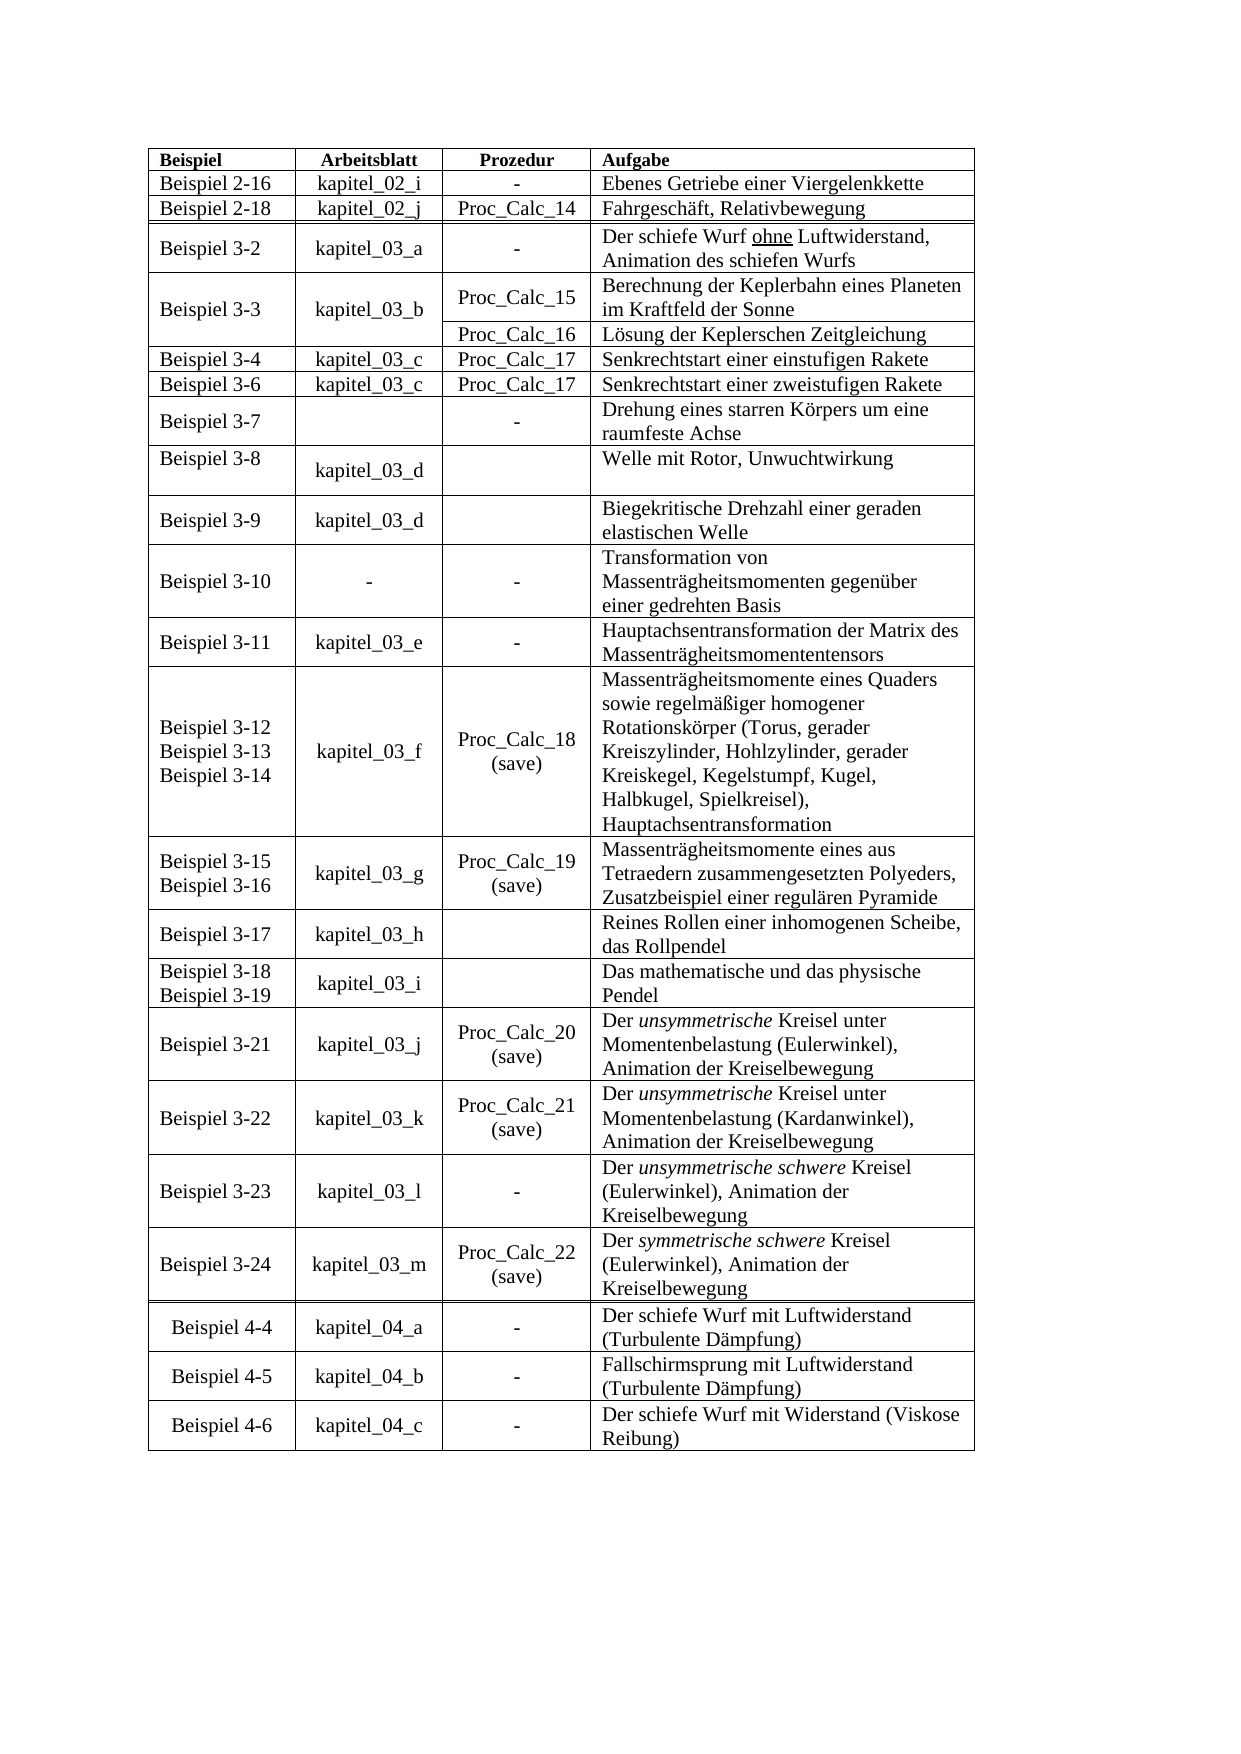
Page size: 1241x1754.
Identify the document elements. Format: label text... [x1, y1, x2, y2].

table_cell Proc_Calc_18 (save) [443, 667, 590, 836]
table_cell kapitel_03_d [296, 446, 442, 494]
table_cell kapitel_03_m [296, 1228, 442, 1300]
table_cell kapitel_03_i [296, 959, 442, 1007]
table_cell Beispiel 3-8 [149, 446, 295, 494]
table_cell - [443, 397, 590, 445]
table_cell Beispiel 3-3 [149, 273, 295, 346]
table_cell Lösung der Keplerschen Zeitgleichung [591, 322, 974, 346]
table_header Arbeitsblatt [296, 149, 442, 170]
table_cell Der unsymmetrische Kreisel unter Momentenbelastung (Eulerwinkel), Animation der Kreiselbewegung [591, 1008, 974, 1080]
table_cell kapitel_03_f [296, 667, 442, 836]
table_cell [443, 446, 590, 494]
table_cell Beispiel 3-21 [149, 1008, 295, 1080]
table_cell kapitel_02_i [296, 171, 442, 195]
table_cell - [443, 1303, 590, 1351]
table_cell - [443, 224, 590, 272]
table_cell kapitel_03_c [296, 347, 442, 371]
table_cell Senkrechtstart einer zweistufigen Rakete [591, 372, 974, 396]
table_cell Proc_Calc_20 (save) [443, 1008, 590, 1080]
table_cell kapitel_04_a [296, 1303, 442, 1351]
table_cell [443, 496, 590, 544]
table_cell Massenträgheitsmomente eines aus Tetraedern zusammengesetzten Polyeders, Zusatzbeispiel einer regulären Pyramide [591, 837, 974, 909]
table_cell Ebenes Getriebe einer Viergelenkkette [591, 171, 974, 195]
table_cell [443, 959, 590, 1007]
table_cell Proc_Calc_16 [443, 322, 590, 346]
table_cell Beispiel 3-22 [149, 1081, 295, 1153]
table_cell Der schiefe Wurf mit Widerstand (Viskose Reibung) [591, 1401, 974, 1449]
table_cell Fallschirmsprung mit Luftwiderstand (Turbulente Dämpfung) [591, 1352, 974, 1400]
table_cell kapitel_03_j [296, 1008, 442, 1080]
table_cell Proc_Calc_22 (save) [443, 1228, 590, 1300]
table_cell - [443, 1401, 590, 1449]
table_cell kapitel_03_g [296, 837, 442, 909]
table_header Beispiel [149, 149, 295, 170]
table_cell Der schiefe Wurf mit Luftwiderstand (Turbulente Dämpfung) [591, 1303, 974, 1351]
table_cell Beispiel 3-15 Beispiel 3-16 [149, 837, 295, 909]
table_cell Senkrechtstart einer einstufigen Rakete [591, 347, 974, 371]
table_cell Beispiel 3-23 [149, 1155, 295, 1227]
table_cell [443, 910, 590, 958]
table_cell Der unsymmetrische schwere Kreisel (Eulerwinkel), Animation der Kreiselbewegung [591, 1155, 974, 1227]
table_cell Transformation von Massenträgheitsmomenten gegenüber einer gedrehten Basis [591, 545, 974, 617]
table_cell Beispiel 3-6 [149, 372, 295, 396]
table_cell Beispiel 4-4 [149, 1303, 295, 1351]
table_cell [296, 397, 442, 445]
table_cell Proc_Calc_15 [443, 273, 590, 321]
table_header Prozedur [443, 149, 590, 170]
table_cell kapitel_03_d [296, 496, 442, 544]
table_cell Welle mit Rotor, Unwuchtwirkung [591, 446, 974, 494]
table_cell Beispiel 4-5 [149, 1352, 295, 1400]
table_cell Proc_Calc_19 (save) [443, 837, 590, 909]
table_cell kapitel_03_b [296, 273, 442, 346]
table_cell Massenträgheitsmomente eines Quaders sowie regelmäßiger homogener Rotationskörper (Torus, gerader Kreiszylinder, Hohlzylinder, gerader Kreiskegel, Kegelstumpf, Kugel, Halbkugel, Spielkreisel), Hauptachsentransformation [591, 667, 974, 836]
table_cell kapitel_02_j [296, 196, 442, 220]
table_cell Der unsymmetrische Kreisel unter Momentenbelastung (Kardanwinkel), Animation der Kreiselbewegung [591, 1081, 974, 1153]
table_cell Proc_Calc_17 [443, 347, 590, 371]
table_cell - [443, 545, 590, 617]
table_cell Beispiel 2-16 [149, 171, 295, 195]
table_cell - [443, 171, 590, 195]
table_cell Beispiel 3-10 [149, 545, 295, 617]
table_cell Beispiel 2-18 [149, 196, 295, 220]
table_cell Hauptachsentransformation der Matrix des Massenträgheitsmomententensors [591, 618, 974, 666]
table_cell Fahrgeschäft, Relativbewegung [591, 196, 974, 220]
table_cell Der schiefe Wurf ohne Luftwiderstand, Animation des schiefen Wurfs [591, 224, 974, 272]
table_cell - [443, 1352, 590, 1400]
table_cell Beispiel 3-4 [149, 347, 295, 371]
table_header Aufgabe [591, 149, 974, 170]
table_cell Proc_Calc_21 (save) [443, 1081, 590, 1153]
table_cell kapitel_03_c [296, 372, 442, 396]
table_cell kapitel_04_c [296, 1401, 442, 1449]
table_cell Beispiel 3-24 [149, 1228, 295, 1300]
table_cell Reines Rollen einer inhomogenen Scheibe, das Rollpendel [591, 910, 974, 958]
table_cell Biegekritische Drehzahl einer geraden elastischen Welle [591, 496, 974, 544]
table_cell kapitel_03_k [296, 1081, 442, 1153]
table_cell Das mathematische und das physische Pendel [591, 959, 974, 1007]
table_cell kapitel_03_h [296, 910, 442, 958]
table_cell Beispiel 3-12 Beispiel 3-13 Beispiel 3-14 [149, 667, 295, 836]
table_cell Beispiel 3-2 [149, 224, 295, 272]
table_cell Beispiel 3-17 [149, 910, 295, 958]
table_cell Beispiel 3-18 Beispiel 3-19 [149, 959, 295, 1007]
table_cell Proc_Calc_17 [443, 372, 590, 396]
table_cell - [296, 545, 442, 617]
table_cell Beispiel 3-11 [149, 618, 295, 666]
table_cell - [443, 1155, 590, 1227]
table_cell Beispiel 3-9 [149, 496, 295, 544]
table_cell Drehung eines starren Körpers um eine raumfeste Achse [591, 397, 974, 445]
table_cell Berechnung der Keplerbahn eines Planeten im Kraftfeld der Sonne [591, 273, 974, 321]
table_cell - [443, 618, 590, 666]
table_cell Beispiel 3-7 [149, 397, 295, 445]
table_cell kapitel_03_a [296, 224, 442, 272]
table_cell kapitel_04_b [296, 1352, 442, 1400]
table_cell kapitel_03_e [296, 618, 442, 666]
table_cell Proc_Calc_14 [443, 196, 590, 220]
table_cell kapitel_03_l [296, 1155, 442, 1227]
table_cell Der symmetrische schwere Kreisel (Eulerwinkel), Animation der Kreiselbewegung [591, 1228, 974, 1300]
table_cell Beispiel 4-6 [149, 1401, 295, 1449]
